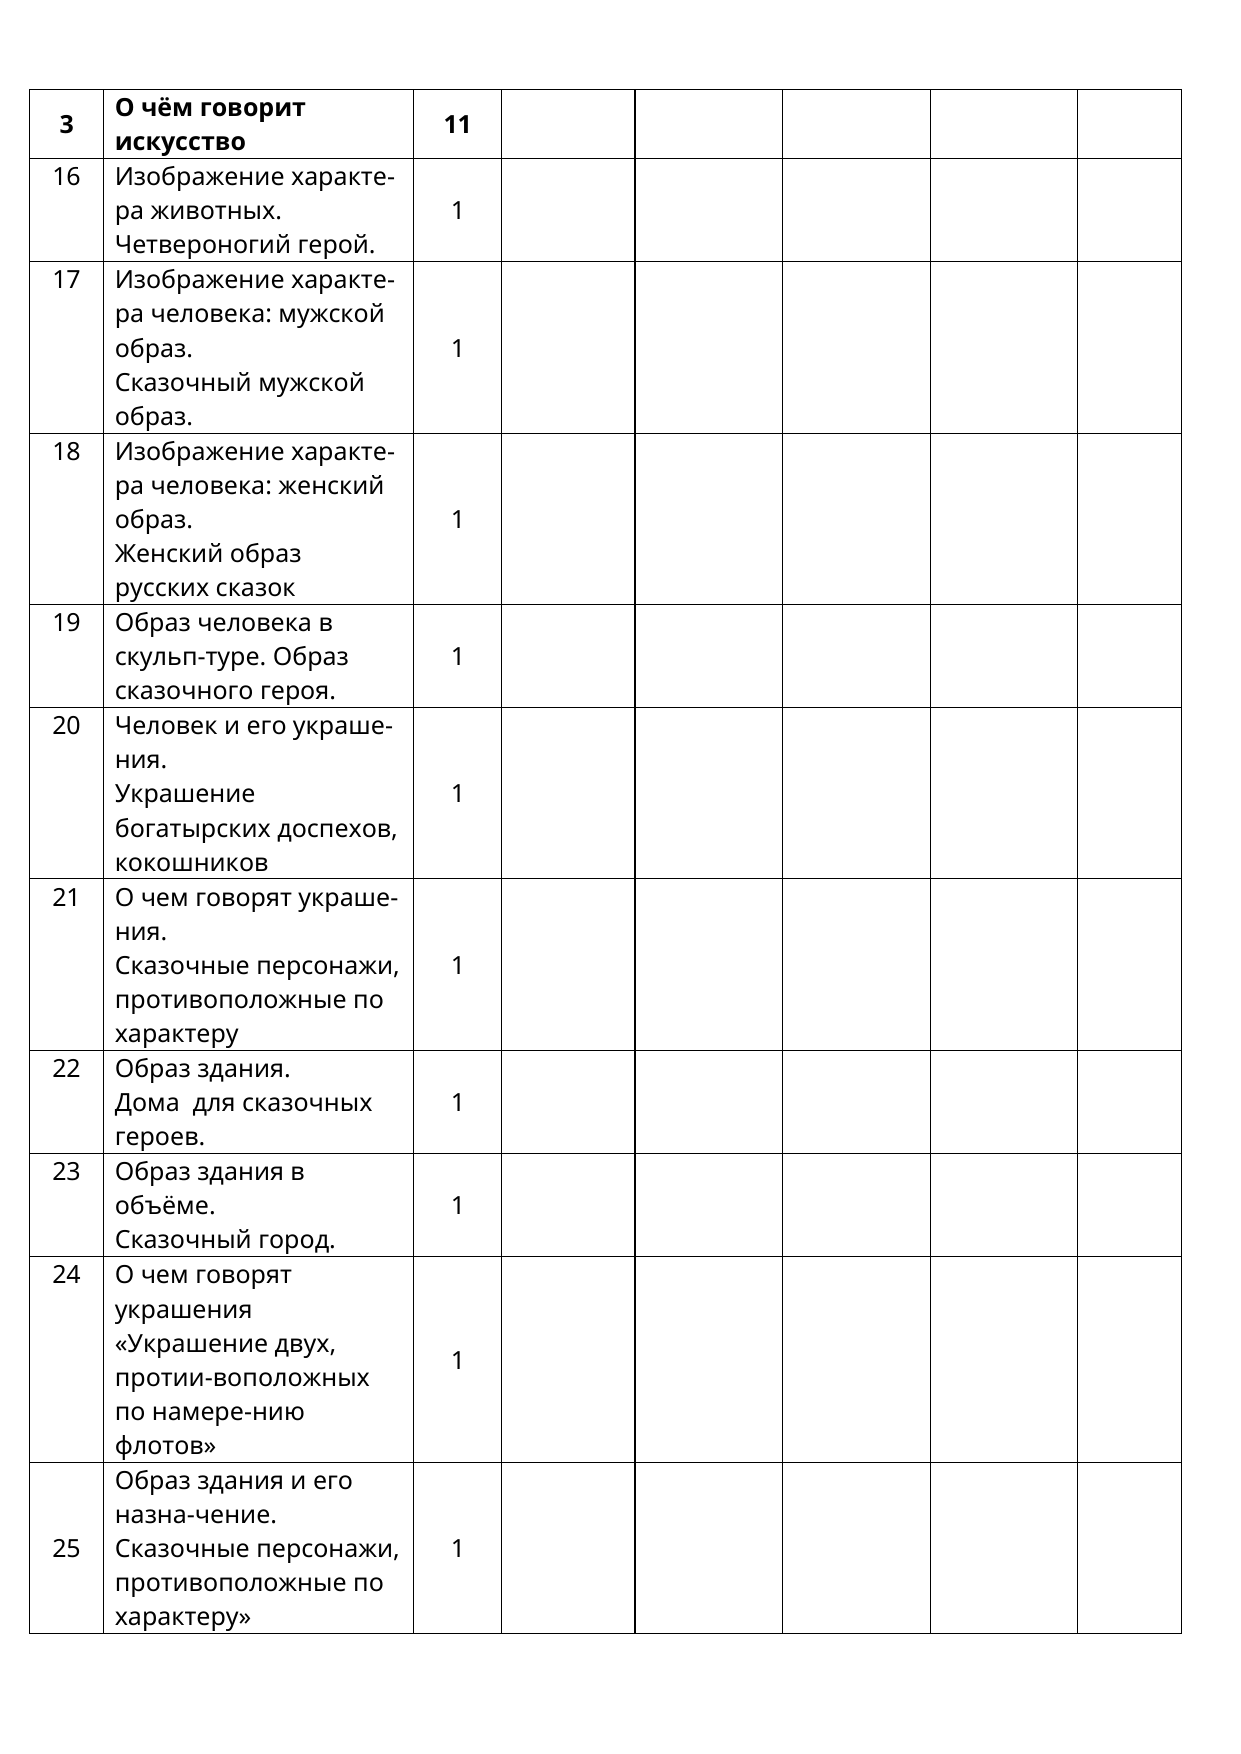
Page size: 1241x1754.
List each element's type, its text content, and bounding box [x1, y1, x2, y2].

table_cell Человек и его украшения. Украшение богатырских доспехов, кокошников [104, 708, 413, 878]
table_cell [783, 90, 930, 158]
table_cell [783, 1051, 930, 1153]
table_cell 11 [414, 90, 501, 158]
table_cell [502, 879, 634, 1050]
table_cell [502, 1257, 634, 1462]
table_cell [1078, 1154, 1181, 1256]
table_cell [783, 1154, 930, 1256]
table_cell О чём говорит искусство [104, 90, 413, 158]
table_cell [1078, 159, 1181, 261]
table_cell [931, 434, 1077, 604]
table_cell [931, 159, 1077, 261]
table_cell [783, 434, 930, 604]
table_cell [636, 708, 782, 878]
table_cell Образ здания в объёме. Сказочный город. [104, 1154, 413, 1256]
table_cell 24 [30, 1257, 103, 1462]
table_cell [783, 708, 930, 878]
table_cell [636, 90, 782, 158]
table_cell О чем говорят украшения. Сказочные персонажи, противоположные по характеру [104, 879, 413, 1050]
table_cell 19 [30, 605, 103, 707]
table_cell [1078, 708, 1181, 878]
table_cell 1 [414, 605, 501, 707]
table_cell 1 [414, 879, 501, 1050]
table_cell [783, 879, 930, 1050]
table_cell [1078, 879, 1181, 1050]
table_cell [1078, 434, 1181, 604]
table_cell [636, 1051, 782, 1153]
table_cell 1 [414, 434, 501, 604]
table_cell [636, 879, 782, 1050]
table_cell [783, 1257, 930, 1462]
table_cell [636, 605, 782, 707]
table_cell [931, 879, 1077, 1050]
table_cell [931, 605, 1077, 707]
table_cell [1078, 90, 1181, 158]
table_cell [502, 605, 634, 707]
table_cell [502, 90, 634, 158]
table_cell [931, 708, 1077, 878]
table_cell 1 [414, 708, 501, 878]
table_cell [1078, 262, 1181, 432]
table_cell [636, 1463, 782, 1633]
table_cell [502, 1154, 634, 1256]
table_cell [636, 1257, 782, 1462]
table_cell [636, 1154, 782, 1256]
table_cell Образ здания и его назна-чение. Сказочные персонажи, противоположные по характеру» [104, 1463, 413, 1633]
table_cell [931, 1257, 1077, 1462]
table_cell [783, 159, 930, 261]
table_cell 1 [414, 1051, 501, 1153]
table_cell 1 [414, 159, 501, 261]
table_cell [1078, 1257, 1181, 1462]
table_cell 22 [30, 1051, 103, 1153]
table_cell 3 [30, 90, 103, 158]
table_cell [502, 1051, 634, 1153]
table_cell [931, 90, 1077, 158]
table_cell [783, 262, 930, 432]
table_cell 16 [30, 159, 103, 261]
table_cell [931, 1154, 1077, 1256]
table_cell Образ здания. Дома для сказочных героев. [104, 1051, 413, 1153]
table_cell [502, 708, 634, 878]
table_cell 1 [414, 262, 501, 432]
table_cell 23 [30, 1154, 103, 1256]
table_cell 20 [30, 708, 103, 878]
table_cell 25 [30, 1463, 103, 1633]
table_cell Изображение характера человека: мужской образ. Сказочный мужской образ. [104, 262, 413, 432]
table_cell [931, 262, 1077, 432]
table_cell [502, 262, 634, 432]
table_cell 1 [414, 1257, 501, 1462]
table_cell [783, 605, 930, 707]
table_cell [636, 262, 782, 432]
table_cell [783, 1463, 930, 1633]
table_cell 1 [414, 1154, 501, 1256]
table_cell [1078, 1051, 1181, 1153]
table_cell Изображение характера человека: женский образ. Женский образ русских сказок [104, 434, 413, 604]
table_cell [502, 434, 634, 604]
table_cell [502, 159, 634, 261]
table_cell [931, 1051, 1077, 1153]
table_cell [931, 1463, 1077, 1633]
table_cell [636, 159, 782, 261]
table_cell 18 [30, 434, 103, 604]
table_cell [1078, 605, 1181, 707]
table_cell Изображение характера животных. Четвероногий герой. [104, 159, 413, 261]
table_cell 21 [30, 879, 103, 1050]
table_cell О чем говорят украшения «Украшение двух, протии-воположных по намере-нию флотов» [104, 1257, 413, 1462]
table_cell 17 [30, 262, 103, 432]
table_cell [502, 1463, 634, 1633]
table_cell 1 [414, 1463, 501, 1633]
table_cell [1078, 1463, 1181, 1633]
table_cell [636, 434, 782, 604]
table_cell Образ человека в скульп-туре. Образ сказочного героя. [104, 605, 413, 707]
